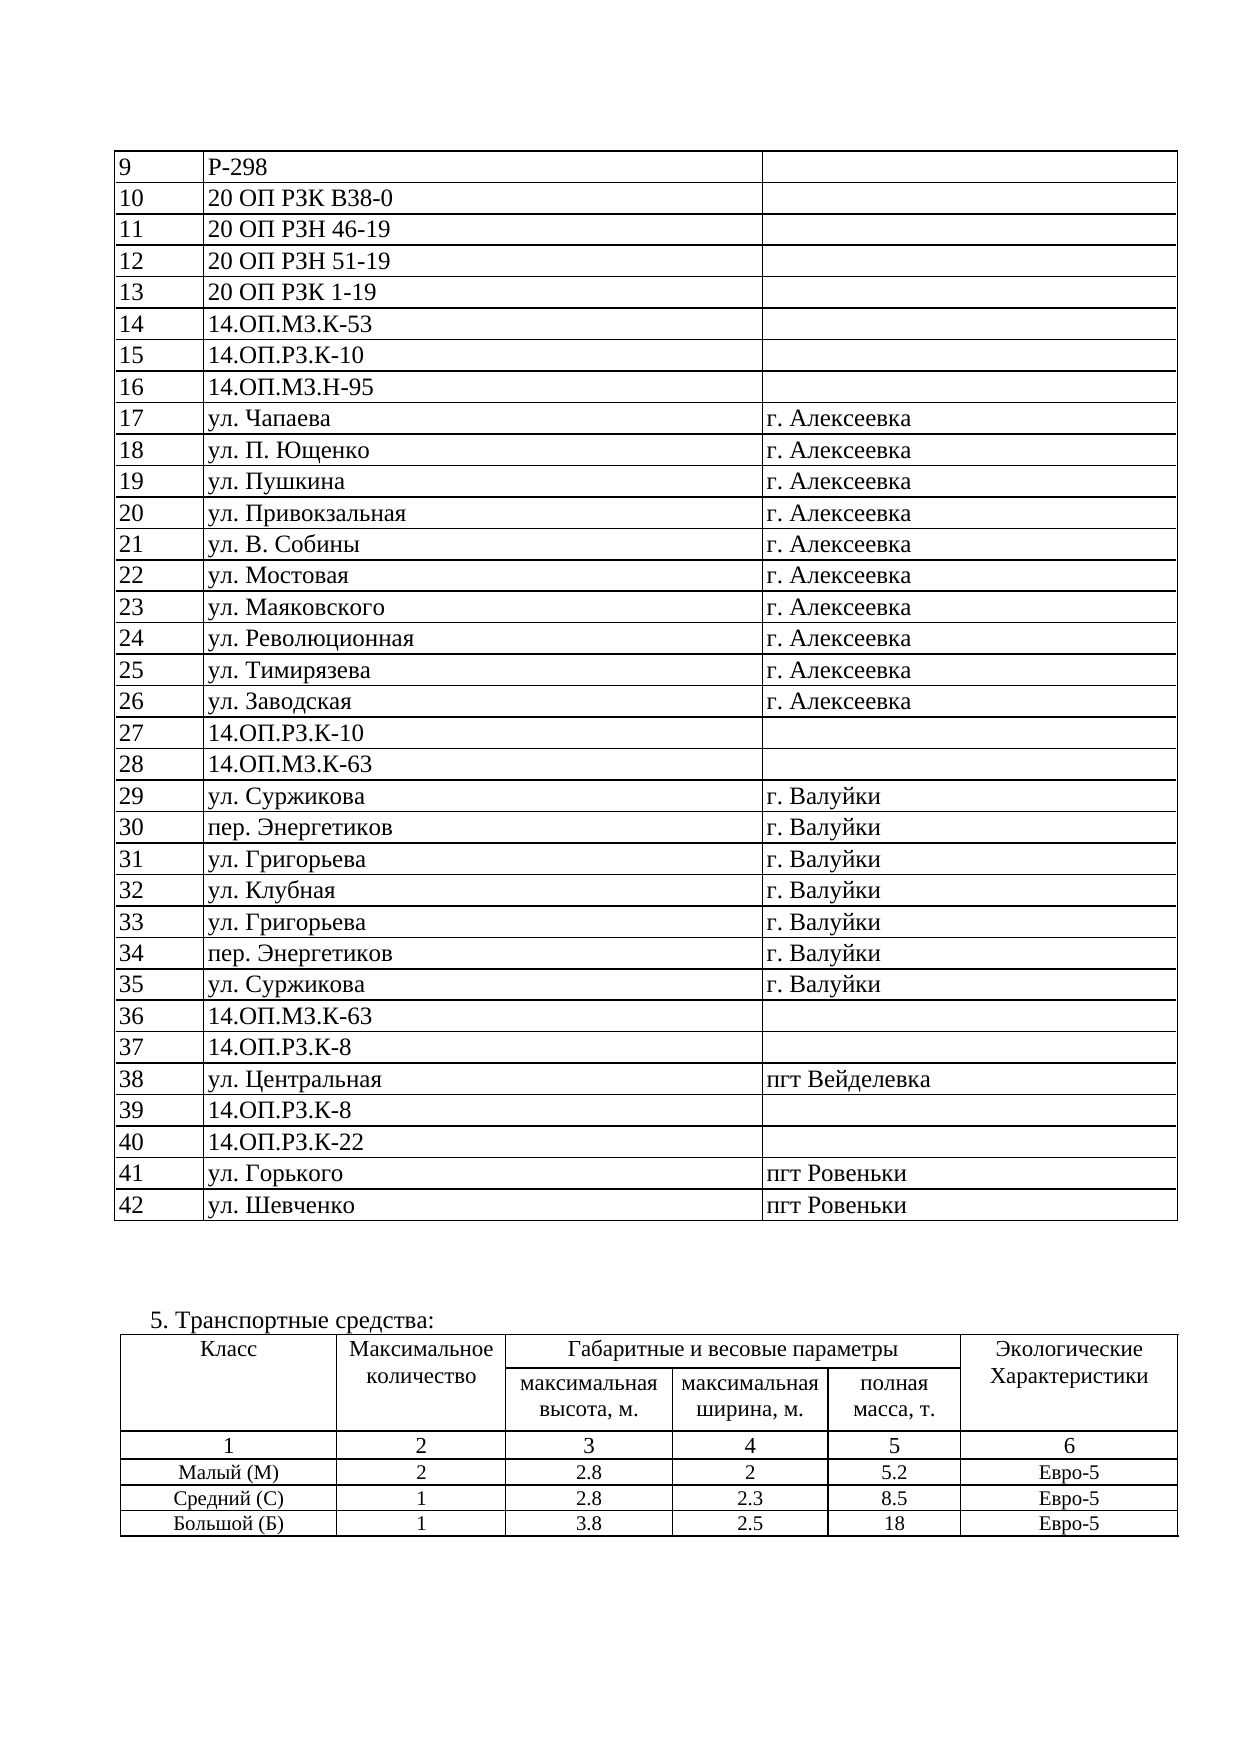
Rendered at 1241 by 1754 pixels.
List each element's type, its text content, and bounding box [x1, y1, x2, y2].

table_cell 33 [115, 906, 203, 936]
table_cell г. Валуйки [763, 874, 1177, 905]
table_cell [763, 181, 1177, 213]
table_cell 40 [115, 1126, 203, 1157]
table_cell 14.ОП.РЗ.К-8 [204, 1095, 762, 1125]
table_cell г. Алексеевка [763, 590, 1177, 622]
table_cell Средний (С) [121, 1486, 336, 1509]
table_cell г. Валуйки [763, 936, 1177, 968]
table_cell 41 [115, 1158, 203, 1188]
table_cell ул. Григорьева [204, 907, 762, 936]
table_cell 31 [115, 843, 203, 873]
table_cell ул. Шевченко [204, 1190, 762, 1219]
table_cell 27 [115, 717, 203, 748]
table_cell 14.ОП.РЗ.К-10 [204, 718, 762, 748]
table_cell 25 [115, 654, 203, 685]
table_cell 1 [337, 1486, 505, 1509]
table_cell 18 [829, 1511, 960, 1535]
table_cell 2.5 [673, 1511, 827, 1535]
table_cell ул. Центральная [204, 1064, 762, 1094]
table_cell ул. Заводская [204, 686, 762, 716]
table_cell 5.2 [829, 1460, 960, 1484]
table_cell г. Алексеевка [763, 402, 1177, 433]
table_cell 3 [506, 1432, 672, 1458]
table_cell 20 ОП РЗН 46-19 [204, 215, 762, 244]
table_cell [763, 307, 1177, 339]
table_cell 30 [115, 812, 203, 842]
table_cell ул. Привокзальная [204, 498, 762, 527]
table_cell г. Алексеевка [763, 496, 1177, 527]
table_cell Евро-5 [961, 1460, 1177, 1484]
table_cell 21 [115, 529, 203, 559]
table_cell 14.ОП.РЗ.К-10 [204, 340, 762, 370]
table_cell [763, 244, 1177, 276]
table_cell 15 [115, 340, 203, 370]
table_cell ул. Григорьева [204, 844, 762, 873]
table_cell 14.ОП.МЗ.К-63 [204, 1001, 762, 1031]
table_cell 20 ОП РЗН 51-19 [204, 246, 762, 276]
table_header Экологические Характеристики [961, 1335, 1177, 1430]
table_cell ул. Революционная [204, 623, 762, 653]
table_cell 42 [115, 1189, 203, 1219]
table_cell ул. П. Ющенко [204, 435, 762, 464]
table_cell г. Валуйки [763, 968, 1177, 999]
table_cell 2.8 [506, 1460, 672, 1484]
table_cell [763, 152, 1177, 181]
table_cell [763, 716, 1177, 748]
table_cell 9 [115, 152, 203, 181]
table_cell пгт Ровеньки [763, 1188, 1177, 1219]
table_cell Малый (М) [121, 1460, 336, 1484]
table_cell 2 [337, 1460, 505, 1484]
table_cell ул. Маяковского [204, 592, 762, 622]
table_cell 29 [115, 780, 203, 811]
table_cell ул. Пушкина [204, 466, 762, 496]
table_cell г. Алексеевка [763, 528, 1177, 559]
table_cell 26 [115, 686, 203, 716]
table_cell Евро-5 [961, 1511, 1177, 1535]
table_cell Евро-5 [961, 1486, 1177, 1509]
table_cell [763, 1094, 1177, 1125]
table_cell 14.ОП.МЗ.Н-95 [204, 372, 762, 402]
table_cell 38 [115, 1063, 203, 1094]
table_cell 2 [673, 1460, 827, 1484]
table_cell ул. Суржикова [204, 781, 762, 811]
table_cell 16 [115, 371, 203, 402]
table_cell г. Валуйки [763, 842, 1177, 873]
table_cell 22 [115, 560, 203, 590]
table_cell Р-298 [204, 152, 762, 181]
table_cell 18 [115, 434, 203, 464]
table_cell ул. Тимирязева [204, 655, 762, 685]
table_header Габаритные и весовые параметры [506, 1335, 960, 1367]
table_cell 37 [115, 1032, 203, 1062]
table_cell г. Алексеевка [763, 685, 1177, 716]
table_cell 2.8 [506, 1486, 672, 1509]
table_cell 20 ОП РЗК 1-19 [204, 277, 762, 307]
table_header Класс [121, 1335, 336, 1430]
table_cell 10 [115, 183, 203, 213]
table_cell 3.8 [506, 1511, 672, 1535]
table_cell г. Валуйки [763, 905, 1177, 936]
table_cell [763, 1125, 1177, 1157]
table_cell 12 [115, 245, 203, 276]
table_cell [763, 748, 1177, 779]
table_cell 2 [337, 1432, 505, 1458]
table_cell полная масса, т. [829, 1369, 960, 1430]
table_cell г. Валуйки [763, 779, 1177, 811]
table_cell г. Алексеевка [763, 653, 1177, 685]
table_cell пер. Энергетиков [204, 812, 762, 842]
table_cell 14.ОП.РЗ.К-8 [204, 1032, 762, 1062]
table_cell пер. Энергетиков [204, 938, 762, 968]
table_cell ул. Чапаева [204, 403, 762, 433]
table_cell пгт Ровеньки [763, 1157, 1177, 1188]
table_cell 24 [115, 623, 203, 653]
table_cell 14 [115, 308, 203, 339]
table_cell [763, 339, 1177, 370]
table_cell 14.ОП.МЗ.К-53 [204, 309, 762, 339]
table_cell Большой (Б) [121, 1511, 336, 1535]
table_cell 28 [115, 749, 203, 779]
table_cell [763, 213, 1177, 244]
text 5. Транспортные средства: [150, 1305, 1090, 1334]
table_cell [763, 999, 1177, 1031]
table_cell 34 [115, 938, 203, 968]
table_header Максимальное количество [337, 1335, 505, 1430]
table_cell ул. Клубная [204, 875, 762, 905]
table_cell 13 [115, 277, 203, 307]
table_cell 4 [673, 1432, 827, 1458]
table_cell пгт Вейделевка [763, 1062, 1177, 1094]
table_cell 2.3 [673, 1486, 827, 1509]
table_cell 14.ОП.МЗ.К-63 [204, 749, 762, 779]
table_cell 5 [829, 1432, 960, 1458]
table_cell 1 [337, 1511, 505, 1535]
table_cell [763, 370, 1177, 402]
table_cell 1 [121, 1432, 336, 1458]
table_cell 8.5 [829, 1486, 960, 1509]
table_cell 39 [115, 1095, 203, 1125]
table_cell г. Валуйки [763, 811, 1177, 842]
table_cell 20 [115, 497, 203, 527]
table_cell 14.ОП.РЗ.К-22 [204, 1127, 762, 1157]
table_cell 19 [115, 466, 203, 496]
table_cell г. Алексеевка [763, 559, 1177, 590]
table_cell 32 [115, 875, 203, 905]
table_cell максимальная высота, м. [506, 1369, 672, 1430]
table_cell 36 [115, 1000, 203, 1031]
table_cell 20 ОП РЗК В38-0 [204, 183, 762, 213]
table_cell г. Алексеевка [763, 465, 1177, 496]
table_cell 17 [115, 403, 203, 433]
table_cell 35 [115, 969, 203, 999]
table_cell 23 [115, 591, 203, 622]
table_cell ул. В. Собины [204, 529, 762, 559]
table_cell [763, 276, 1177, 307]
table_cell ул. Мостовая [204, 561, 762, 590]
table_cell [763, 1031, 1177, 1062]
table_cell максимальная ширина, м. [673, 1369, 827, 1430]
table_cell г. Алексеевка [763, 622, 1177, 653]
table_cell 11 [115, 214, 203, 244]
table_cell 6 [961, 1432, 1177, 1458]
table_cell ул. Суржикова [204, 970, 762, 999]
table_cell ул. Горького [204, 1158, 762, 1188]
table_cell г. Алексеевка [763, 433, 1177, 464]
